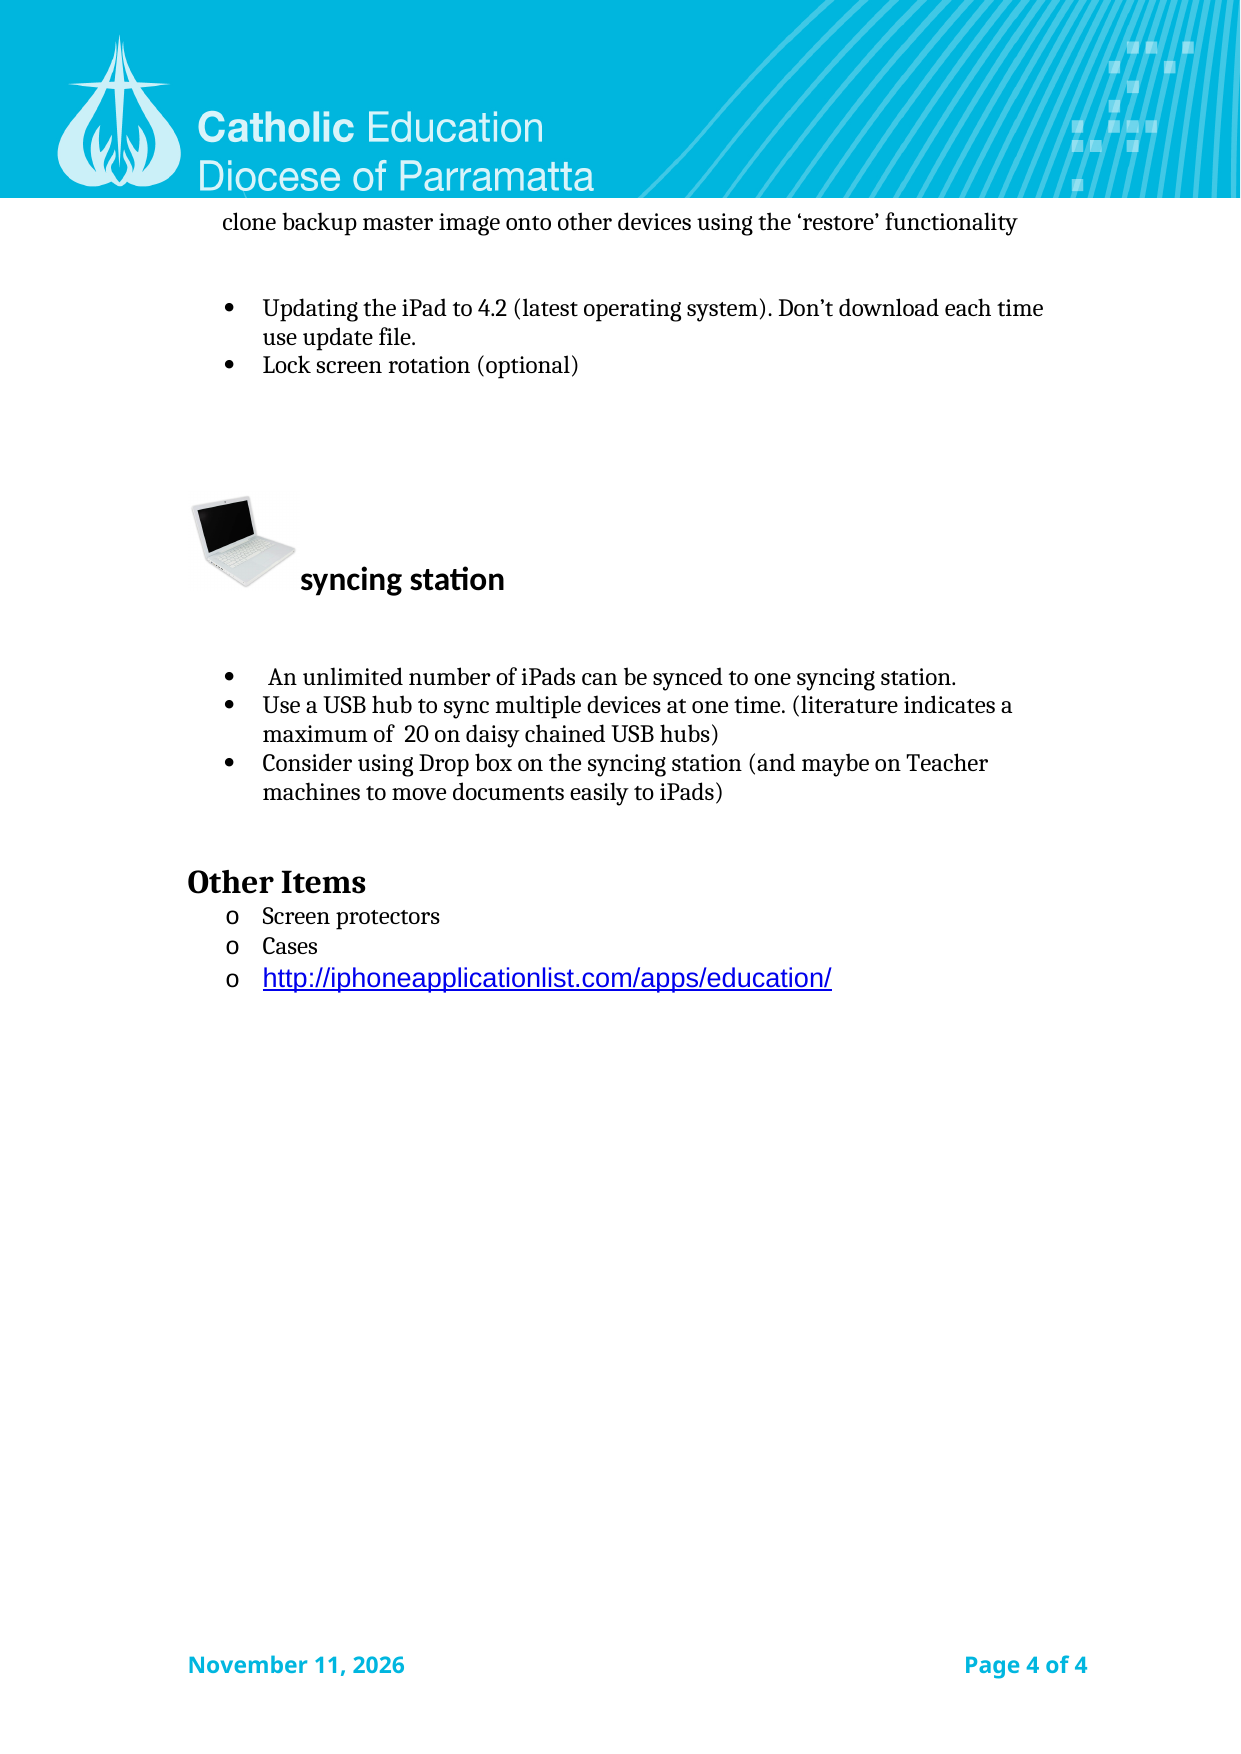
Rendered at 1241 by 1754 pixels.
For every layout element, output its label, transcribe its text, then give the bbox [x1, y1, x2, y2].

list Screen protectors [225, 902, 1053, 932]
text clone backup master image onto other devices using the ‘restore’ functionality [187, 197, 1053, 236]
list Cases [225, 932, 1053, 962]
list Consider using Drop box on the syncing station (and maybe on Teacher machines to move documents easily to iPads) [225, 749, 1053, 806]
text Other Items [187, 864, 1053, 902]
list Lock screen rotation (optional) [225, 351, 1053, 380]
picture [0, 0, 1241, 197]
list Use a USB hub to sync multiple devices at one time. (literature indicates a maximum of 20 on daisy chained USB hubs) [225, 691, 1053, 749]
subtitle syncing station [187, 491, 1053, 599]
list Updating the iPad to 4.2 (latest operating system). Don’t download each time use update file. [225, 294, 1053, 351]
list An unlimited number of iPads can be synced to one syncing station. [225, 662, 1053, 691]
list http://iphoneapplicationlist.com/apps/education/ [225, 962, 1053, 995]
picture [187, 491, 300, 591]
